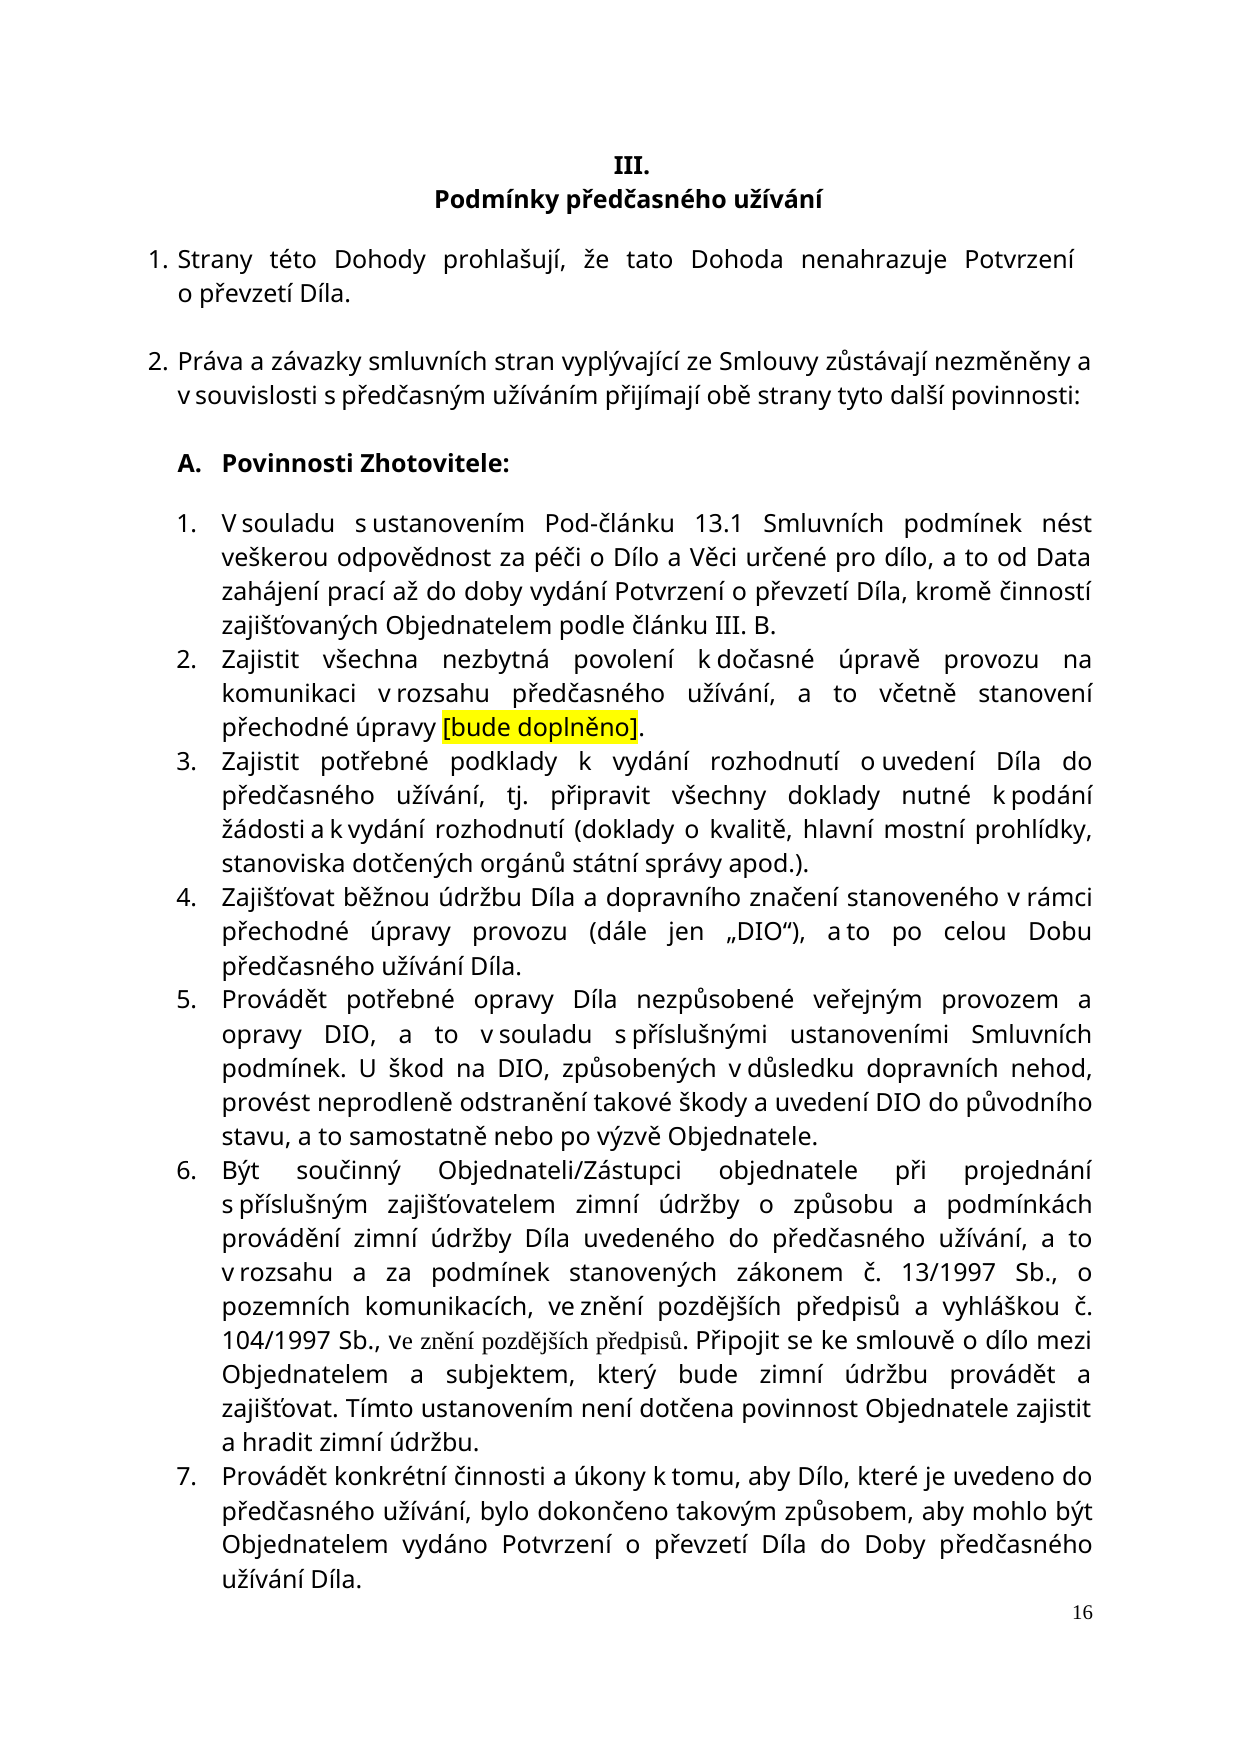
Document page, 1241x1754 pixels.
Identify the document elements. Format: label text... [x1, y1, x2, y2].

list Zajišťovat běžnou údržbu Díla a dopravního značení stanoveného v rámci přechodné úpravy provozu (dále jen „DIO“), a to po celou Dobu předčasného užívání Díla. [176, 880, 1093, 982]
list Být součinný Objednateli/Zástupci objednatele při projednání s příslušným zajišťovatelem zimní údržby o způsobu a podmínkách provádění zimní údržby Díla uvedeného do předčasného užívání, a to v rozsahu a za podmínek stanovených zákonem č. 13/1997 Sb., o pozemních komunikacích, ve znění pozdějších předpisů a vyhláškou č. 104/1997 Sb., ve znění pozdějších předpisů. Připojit se ke smlouvě o dílo mezi Objednatelem a subjektem, který bude zimní údržbu provádět a zajišťovat. Tímto ustanovením není dotčena povinnost Objednatele zajistit a hradit zimní údržbu. [176, 1152, 1093, 1459]
list Provádět potřebné opravy Díla nezpůsobené veřejným provozem a opravy DIO, a to v souladu s příslušnými ustanoveními Smluvních podmínek. U škod na DIO, způsobených v důsledku dopravních nehod, provést neprodleně odstranění takové škody a uvedení DIO do původního stavu, a to samostatně nebo po výzvě Objednatele. [176, 982, 1093, 1152]
text III. [177, 148, 1093, 182]
list Zajistit potřebné podklady k vydání rozhodnutí o uvedení Díla do předčasného užívání, tj. připravit všechny doklady nutné k podání žádosti a k vydání rozhodnutí (doklady o kvalitě, hlavní mostní prohlídky, stanoviska dotčených orgánů státní správy apod.). [176, 744, 1093, 880]
list V souladu s ustanovením Pod-článku 13.1 Smluvních podmínek nést veškerou odpovědnost za péči o Dílo a Věci určené pro dílo, a to od Data zahájení prací až do doby vydání Potvrzení o převzetí Díla, kromě činností zajišťovaných Objednatelem podle článku III. B. [176, 505, 1093, 642]
list Zajistit všechna nezbytná povolení k dočasné úpravě provozu na komunikaci v rozsahu předčasného užívání, a to včetně stanovení přechodné úpravy [bude doplněno]. [176, 642, 1093, 744]
list Povinnosti Zhotovitele: [177, 446, 1093, 480]
list Strany této Dohody prohlašují, že tato Dohoda nenahrazuje Potvrzení o převzetí Díla. [148, 241, 1093, 309]
list Práva a závazky smluvních stran vyplývající ze Smlouvy zůstávají nezměněny a v souvislosti s předčasným užíváním přijímají obě strany tyto další povinnosti: [148, 343, 1093, 412]
text Podmínky předčasného užívání [177, 182, 1093, 216]
list Provádět konkrétní činnosti a úkony k tomu, aby Dílo, které je uvedeno do předčasného užívání, bylo dokončeno takovým způsobem, aby mohlo být Objednatelem vydáno Potvrzení o převzetí Díla do Doby předčasného užívání Díla. [176, 1459, 1093, 1595]
